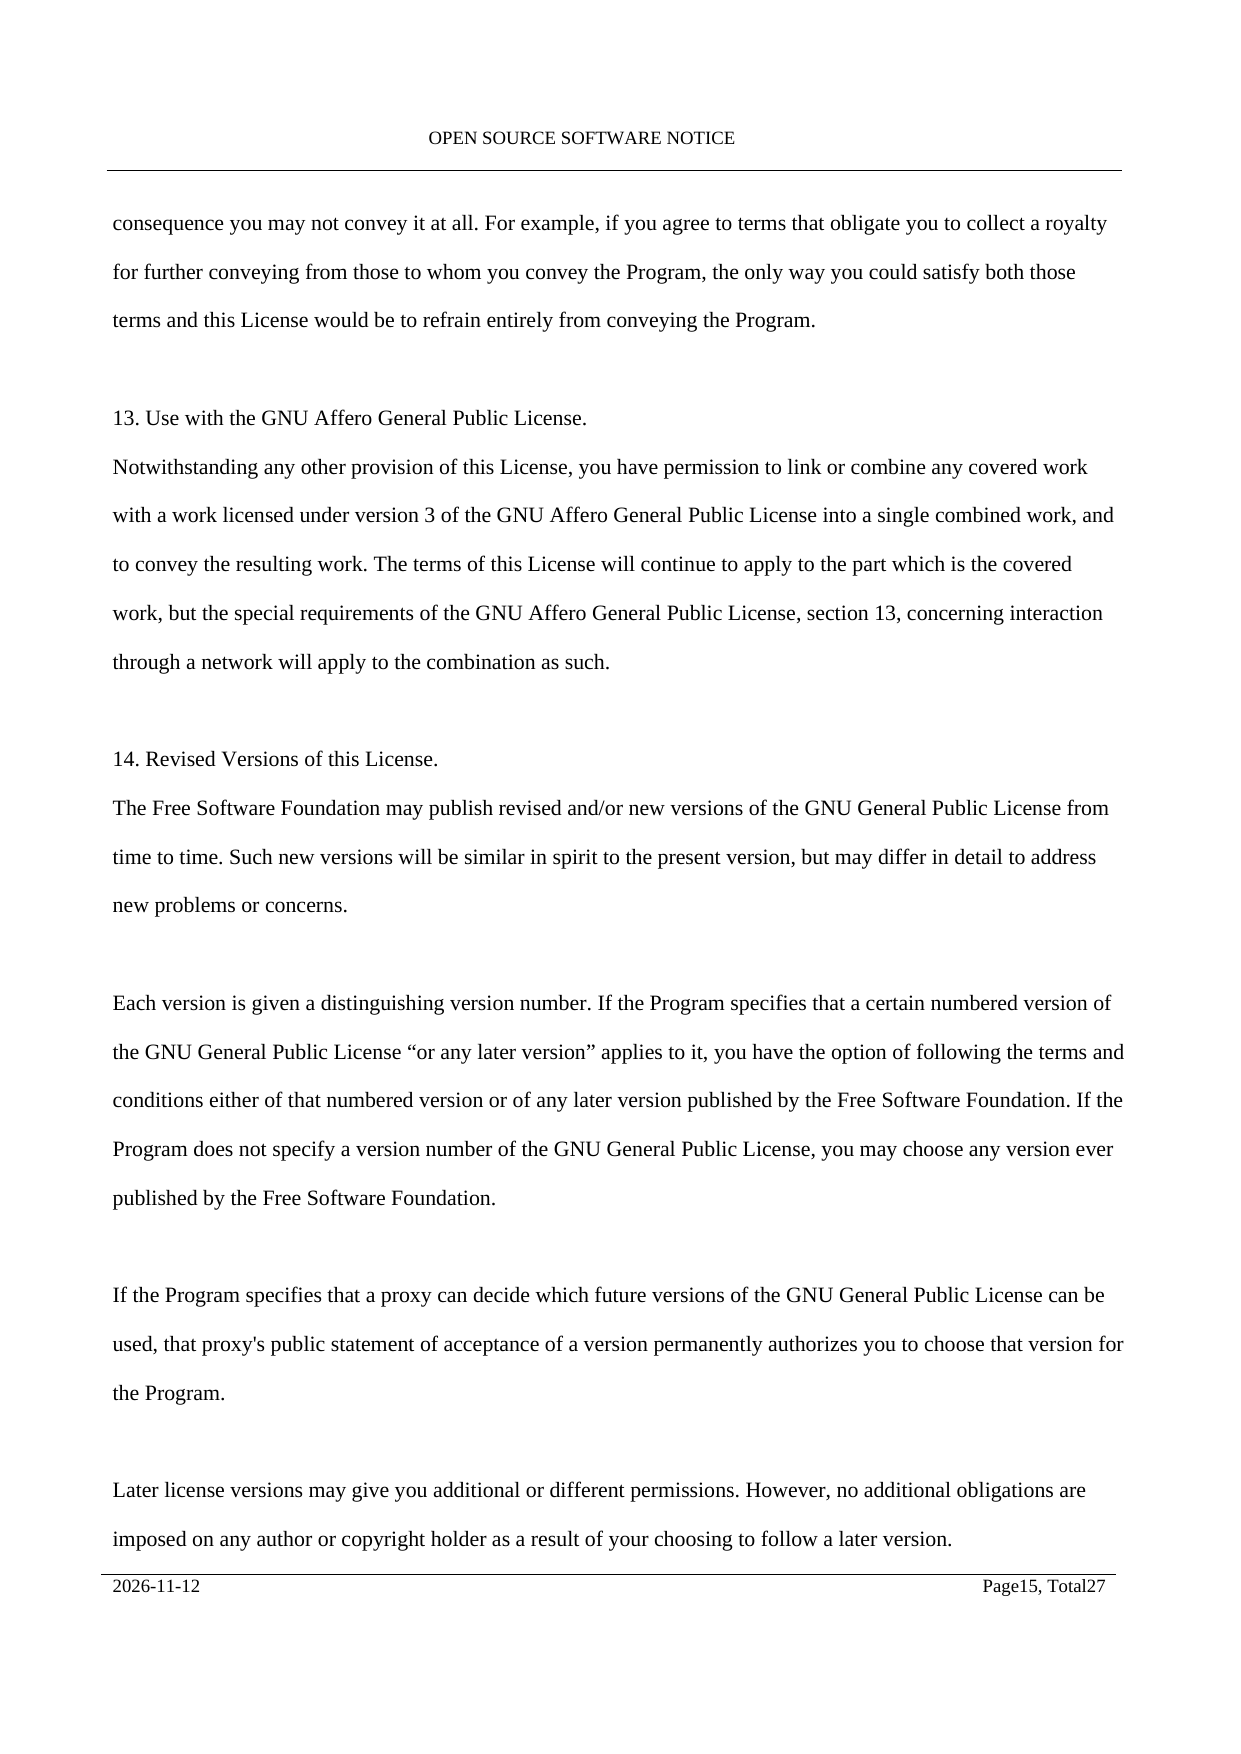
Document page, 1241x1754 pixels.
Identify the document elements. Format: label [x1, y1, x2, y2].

text [112, 206, 1128, 1555]
